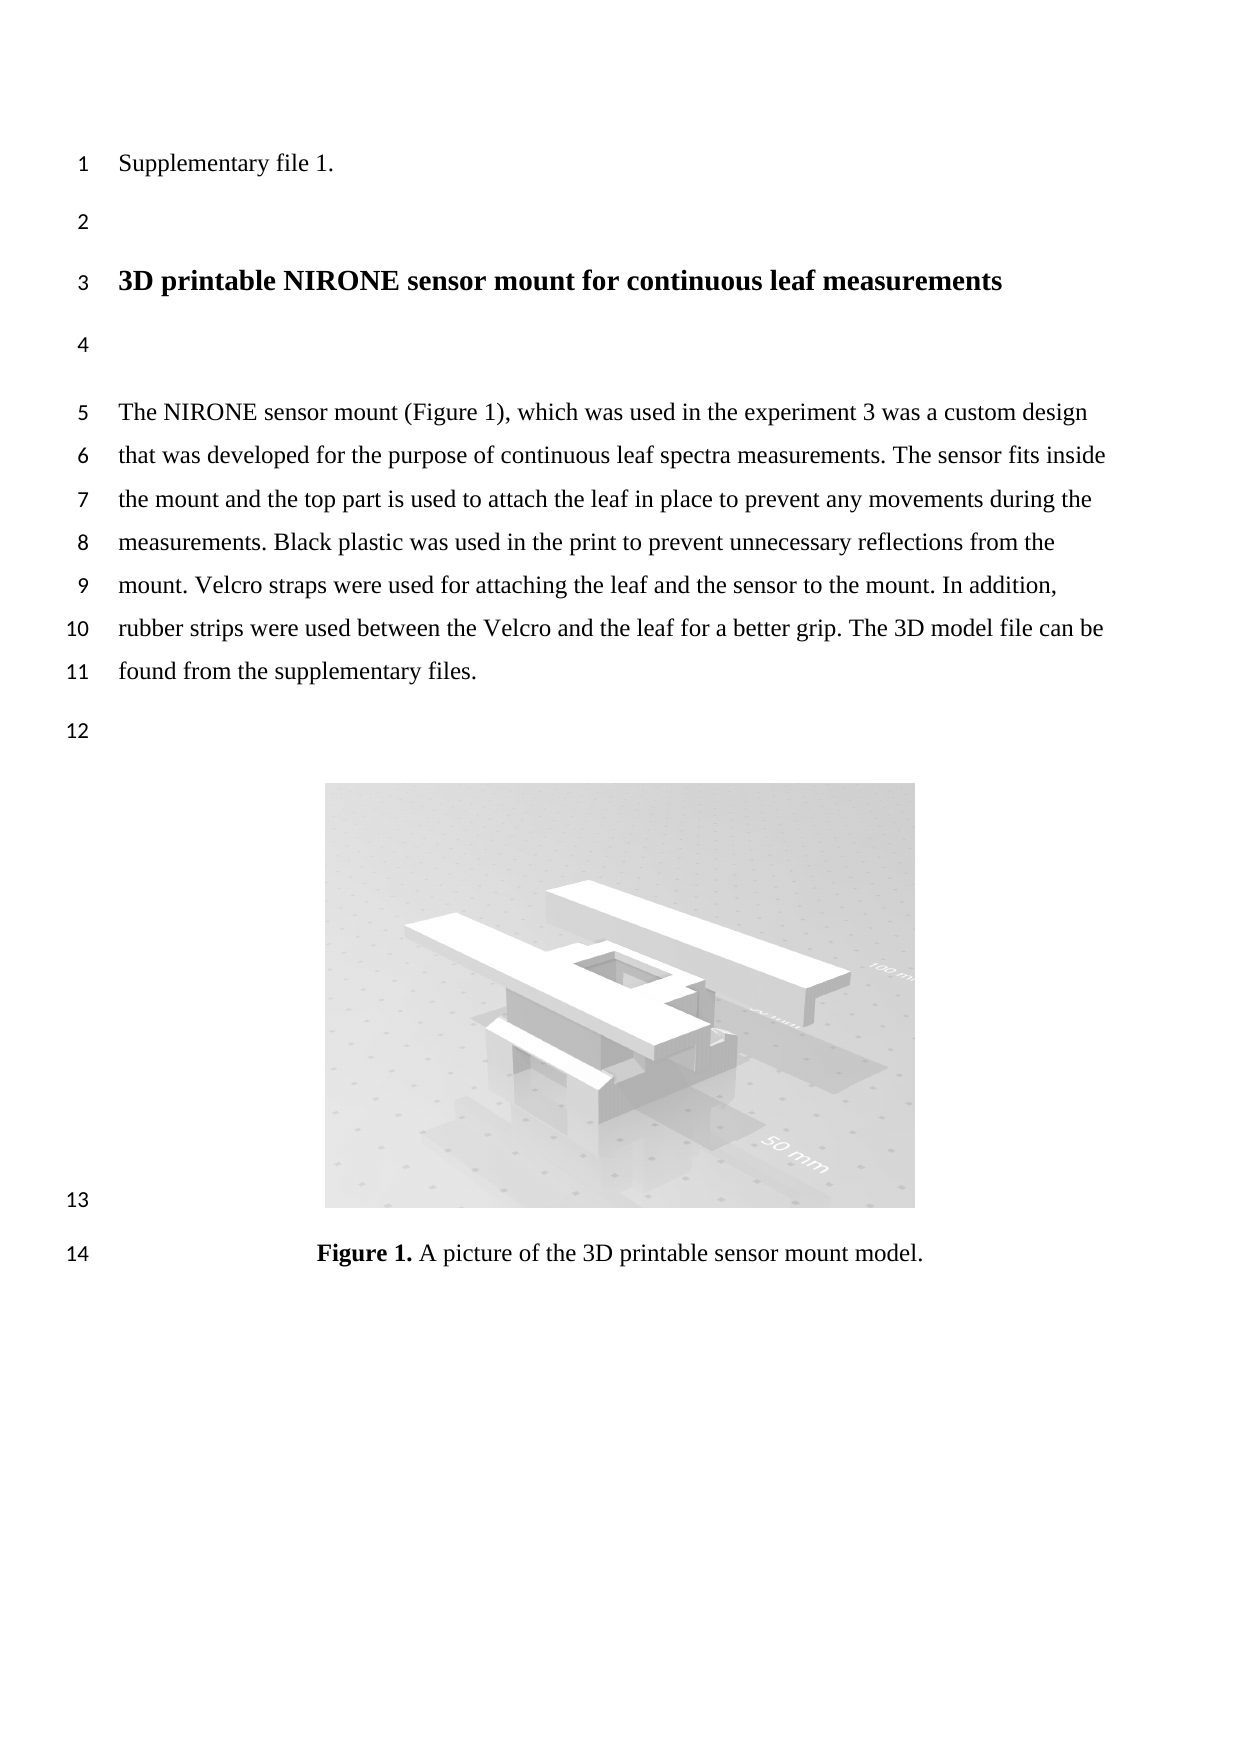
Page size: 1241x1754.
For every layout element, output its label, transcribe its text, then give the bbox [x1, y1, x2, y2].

text 3D printable NIRONE sensor mount for continuous leaf measurements [118, 263, 1122, 297]
text The NIRONE sensor mount (Figure 1), which was used in the experiment 3 was a custom design that was developed for the purpose of continuous leaf spectra measurements. The sensor fits inside the mount and the top part is used to attach the leaf in place to prevent any movements during the measurements. Black plastic was used in the print to prevent unnecessary reflections from the mount. Velcro straps were used for attaching the leaf and the sensor to the mount. In addition, rubber strips were used between the Velcro and the leaf for a better grip. The 3D model file can be found from the supplementary files. [118, 397, 1122, 685]
text Figure 1. A picture of the 3D printable sensor mount model. [118, 1238, 1122, 1267]
picture [325, 783, 915, 1208]
text Supplementary file 1. [118, 148, 1122, 176]
